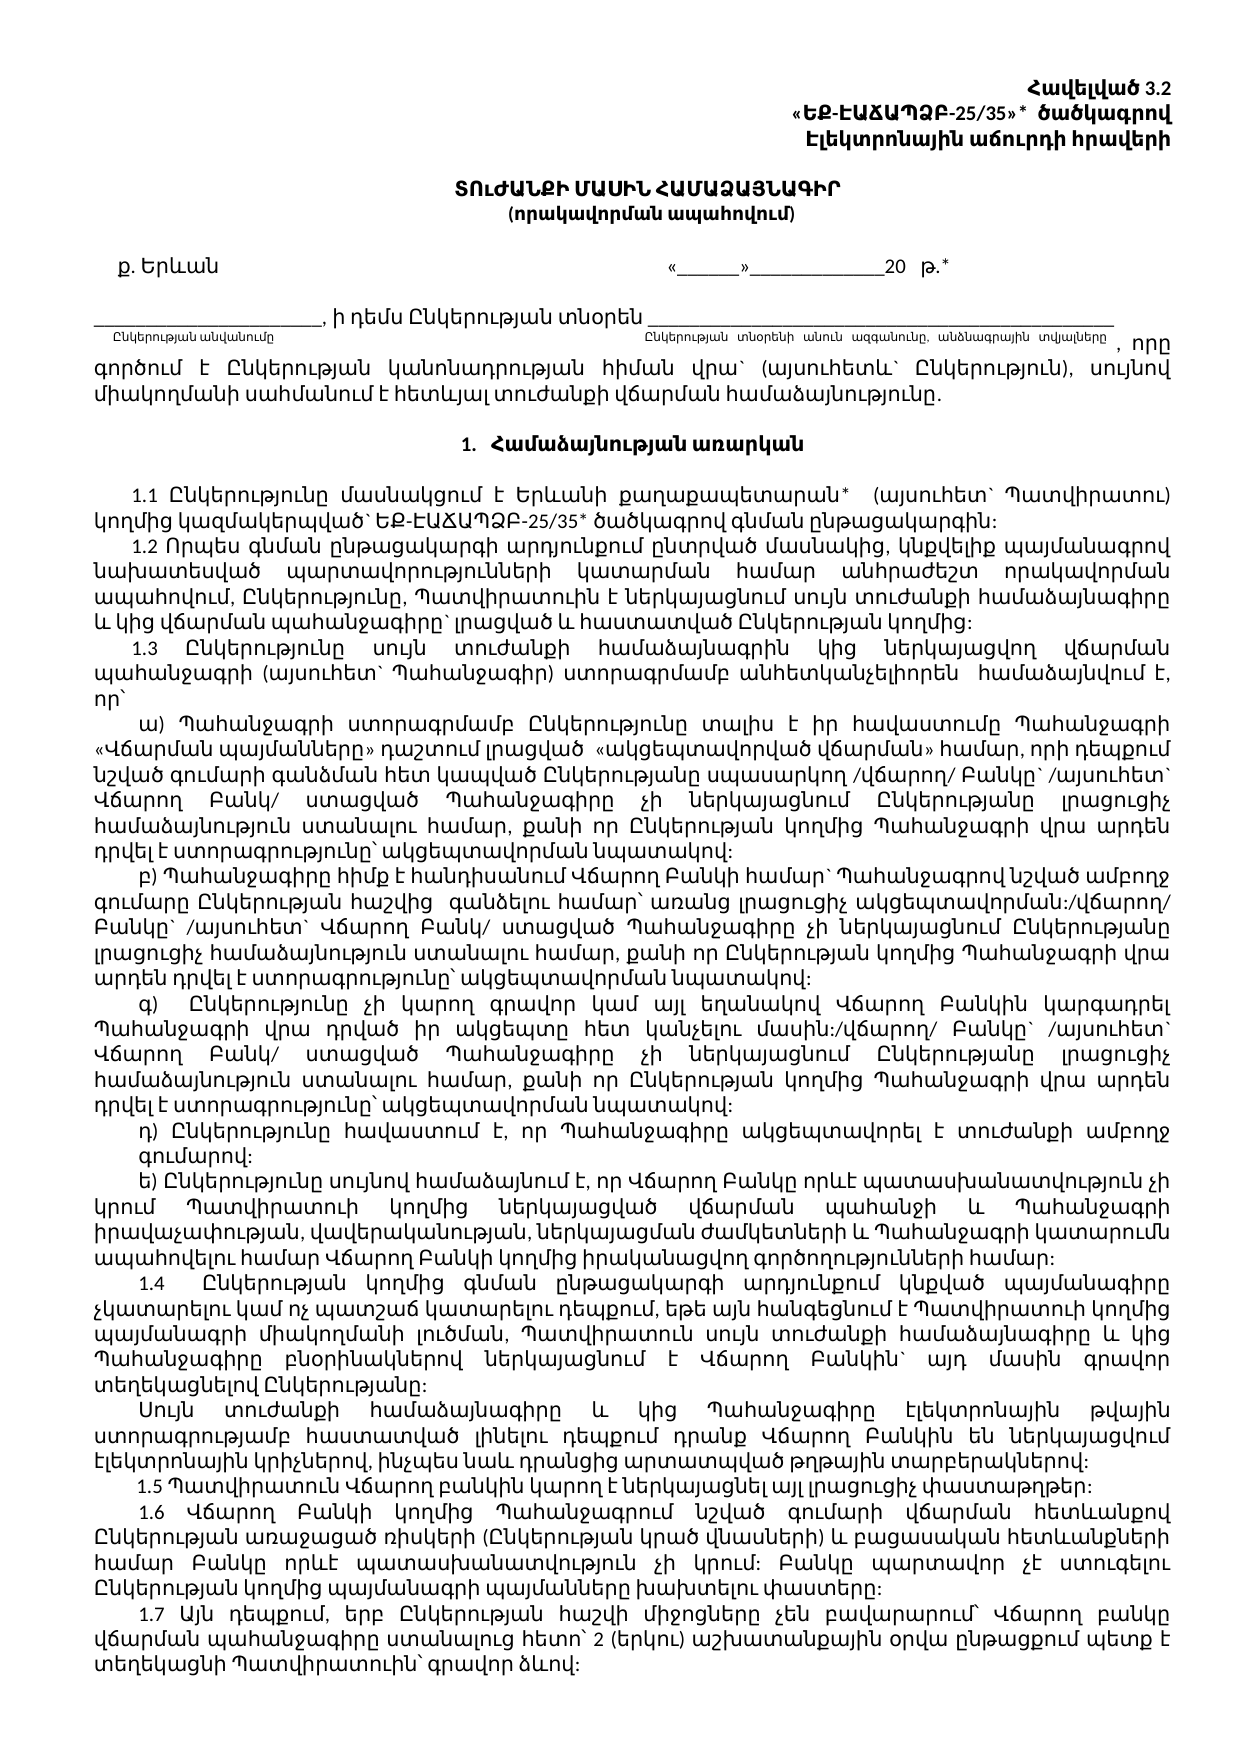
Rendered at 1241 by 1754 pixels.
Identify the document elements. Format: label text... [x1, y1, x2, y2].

text 1. Համաձայնության առարկան [94, 432, 1171, 457]
text 1.3 Ընկերությունը սույն տուժանքի համաձայնագրին կից ներկայացվող վճարման պահանջագրի (այսուհետ` Պահանջագիր) ստորագրմամբ անհետկանչելիորեն համաձայնվում է, որ՝ [94, 635, 1171, 711]
text 1.7 Այն դեպքում, երբ Ընկերության հաշվի միջոցները չեն բավարարում՝ Վճարող բանկը վճարման պահանջագիրը ստանալուց հետո՝ 2 (երկու) աշխատանքային օրվա ընթացքում պետք է տեղեկացնի Պատվիրատուին՝ գրավոր ձևով: [94, 1601, 1171, 1677]
text «ԵՔ-ԷԱՃԱՊՁԲ-25/35»* ծածկագրով [94, 100, 1171, 126]
text Էլեկտրոնային աճուրդի հրավերի [94, 126, 1171, 151]
text 1.2 Որպես գնման ընթացակարգի արդյունքում ընտրված մասնակից, կնքվելիք պայմանագրով նախատեսված պարտավորությունների կատարման համար անհրաժեշտ որակավորման ապահովում, Ընկերությունը, Պատվիրատուին է ներկայացնում սույն տուժանքի համաձայնագիրը և կից վճարման պահանջագիրը` լրացված և հաստատված Ընկերության կողմից: [94, 533, 1171, 635]
text ե) Ընկերությունը սույնով համաձայնում է, որ Վճարող Բանկը որևէ պատասխանատվություն չի կրում Պատվիրատուի կողմից ներկայացված վճարման պահանջի և Պահանջագրի իրավաչափության, վավերականության, ներկայացման ժամկետների և Պահանջագրի կատարումն ապահովելու համար Վճարող Բանկի կողմից իրականացվող գործողությունների համար: [94, 1169, 1171, 1270]
text ՏՈւԺԱՆՔԻ ՄԱՍԻՆ ՀԱՄԱՁԱՅՆԱԳԻՐ [94, 177, 1171, 202]
text (որակավորման ապահովում) [94, 202, 1171, 225]
text ա) Պահանջագրի ստորագրմամբ Ընկերությունը տալիս է իր հավաստումը Պահանջագրի «Վճարման պայմանները» դաշտում լրացված «ակցեպտավորված վճարման» համար, որի դեպքում նշված գումարի գանձման հետ կապված Ընկերությանը սպասարկող /վճարող/ Բանկը` /այսուհետ` Վճարող Բանկ/ ստացված Պահանջագիրը չի ներկայացնում Ընկերությանը լրացուցիչ համաձայնություն ստանալու համար, քանի որ Ընկերության կողմից Պահանջագրի վրա արդեն դրվել է ստորագրությունը՝ ակցեպտավորման նպատակով: [94, 711, 1171, 864]
text դ) Ընկերությունը հավաստում է, որ Պահանջագիրը ակցեպտավորել է տուժանքի ամբողջ գումարով: [138, 1118, 1171, 1169]
text Հավելված 3.2 [94, 75, 1171, 100]
text ______________________, ի դեմս Ընկերության տնօրեն _____________________________________________ [94, 304, 1171, 330]
text 1.5 Պատվիրատուն Վճարող բանկին կարող է ներկայացնել այլ լրացուցիչ փաստաթղթեր: [94, 1474, 1171, 1499]
text Սույն տուժանքի համաձայնագիրը և կից Պահանջագիրը էլեկտրոնային թվային ստորագրությամբ հաստատված լինելու դեպքում դրանք Վճարող Բանկին են ներկայացվում էլեկտրոնային կրիչներով, ինչպես նաև դրանցից արտատպված թղթային տարբերակներով: [94, 1397, 1171, 1474]
text բ) Պահանջագիրը հիմք է հանդիսանում Վճարող Բանկի համար` Պահանջագրով նշված ամբողջ գումարը Ընկերության հաշվից գանձելու համար՝ առանց լրացուցիչ ակցեպտավորման:/վճարող/ Բանկը` /այսուհետ` Վճարող Բանկ/ ստացված Պահանջագիրը չի ներկայացնում Ընկերությանը լրացուցիչ համաձայնություն ստանալու համար, քանի որ Ընկերության կողմից Պահանջագրի վրա արդեն դրվել է ստորագրությունը՝ ակցեպտավորման նպատակով: [94, 864, 1171, 991]
text 1.6 Վճարող Բանկի կողմից Պահանջագրում նշված գումարի վճարման հետևանքով Ընկերության առաջացած ռիսկերի (Ընկերության կրած վնասների) և բացասական հետևանքների համար Բանկը որևէ պատասխանատվություն չի կրում: Բանկը պարտավոր չէ ստուգելու Ընկերության կողմից պայմանագրի պայմանները խախտելու փաստերը: [94, 1499, 1171, 1601]
text գ) Ընկերությունը չի կարող գրավոր կամ այլ եղանակով Վճարող Բանկին կարգադրել Պահանջագրի վրա դրված իր ակցեպտը հետ կանչելու մասին:/վճարող/ Բանկը` /այսուհետ` Վճարող Բանկ/ ստացված Պահանջագիրը չի ներկայացնում Ընկերությանը լրացուցիչ համաձայնություն ստանալու համար, քանի որ Ընկերության կողմից Պահանջագրի վրա արդեն դրվել է ստորագրությունը՝ ակցեպտավորման նպատակով: [94, 991, 1171, 1118]
text 1.1 Ընկերությունը մասնակցում է Երևանի քաղաքապետարան* (այսուհետ` Պատվիրատու) կողմից կազմակերպված` ԵՔ-ԷԱՃԱՊՁԲ-25/35* ծածկագրով գնման ընթացակարգին: [94, 482, 1171, 533]
text 1.4 Ընկերության կողմից գնման ընթացակարգի արդյունքում կնքված պայմանագիրը չկատարելու կամ ոչ պատշաճ կատարելու դեպքում, եթե այն հանգեցնում է Պատվիրատուի կողմից պայմանագրի միակողմանի լուծման, Պատվիրատուն սույն տուժանքի համաձայնագիրը և կից Պահանջագիրը բնօրինակներով ներկայացնում է Վճարող Բանկին` այդ մասին գրավոր տեղեկացնելով Ընկերությանը: [94, 1270, 1171, 1397]
text ք. Երևան «______»_____________20 թ.* [94, 254, 1171, 279]
text Ընկերության անվանումը Ընկերության տնօրենի անուն ազգանունը, անձնագրային տվյալները , որը գործում է Ընկերության կանոնադրության հիման վրա` (այսուհետև` Ընկերություն), սույնով միակողմանի սահմանում է հետևյալ տուժանքի վճարման համաձայնությունը. [94, 330, 1171, 406]
